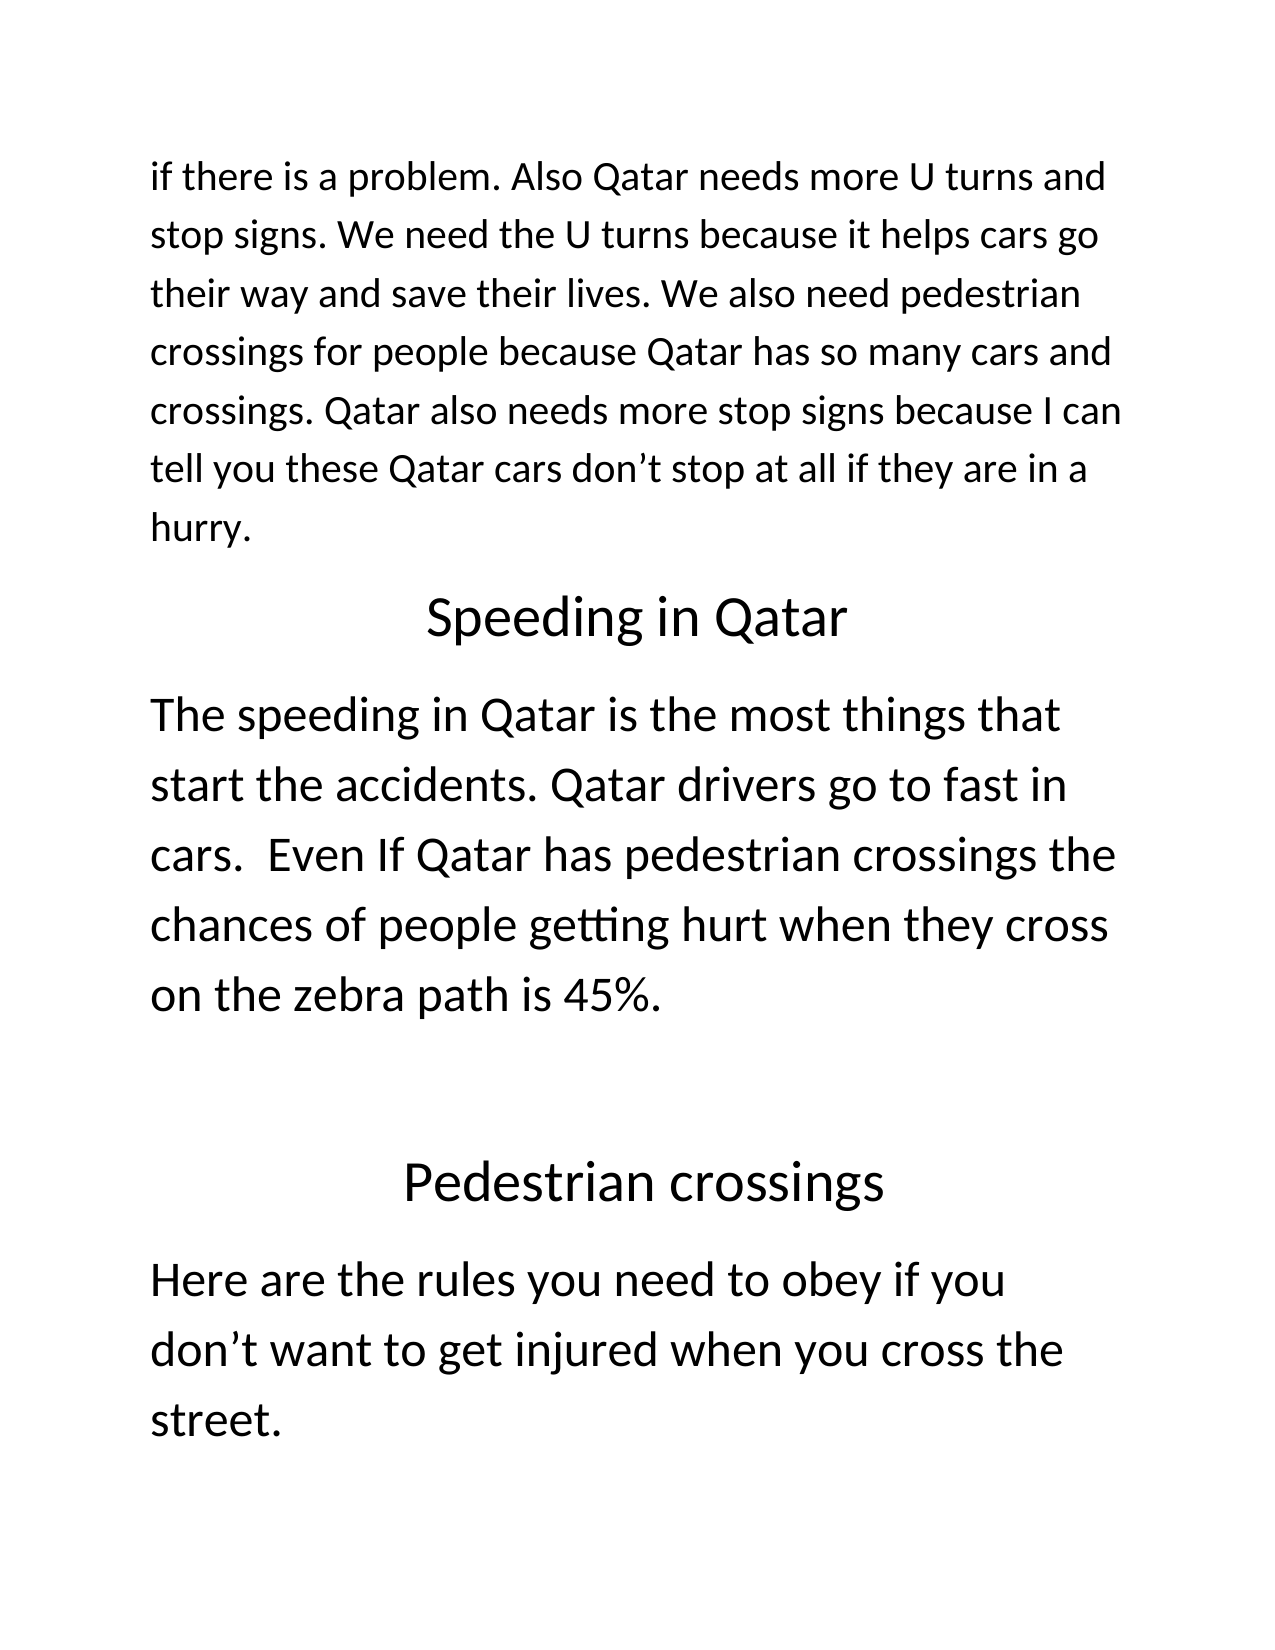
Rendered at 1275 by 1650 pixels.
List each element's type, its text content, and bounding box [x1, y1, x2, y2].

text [150, 150, 1125, 551]
text Speeding in Qatar [150, 580, 1125, 651]
text Pedestrian crossings [150, 1145, 1125, 1216]
text Here are the rules you need to obey if you don’t want to get injured when you cross the street. [150, 1248, 1125, 1449]
text The speeding in Qatar is the most things that start the accidents. Qatar drivers go to fast in cars. Even If Qatar has pedestrian crossings the chances of people getting hurt when they cross on the zebra path is 45%. [150, 683, 1125, 1024]
